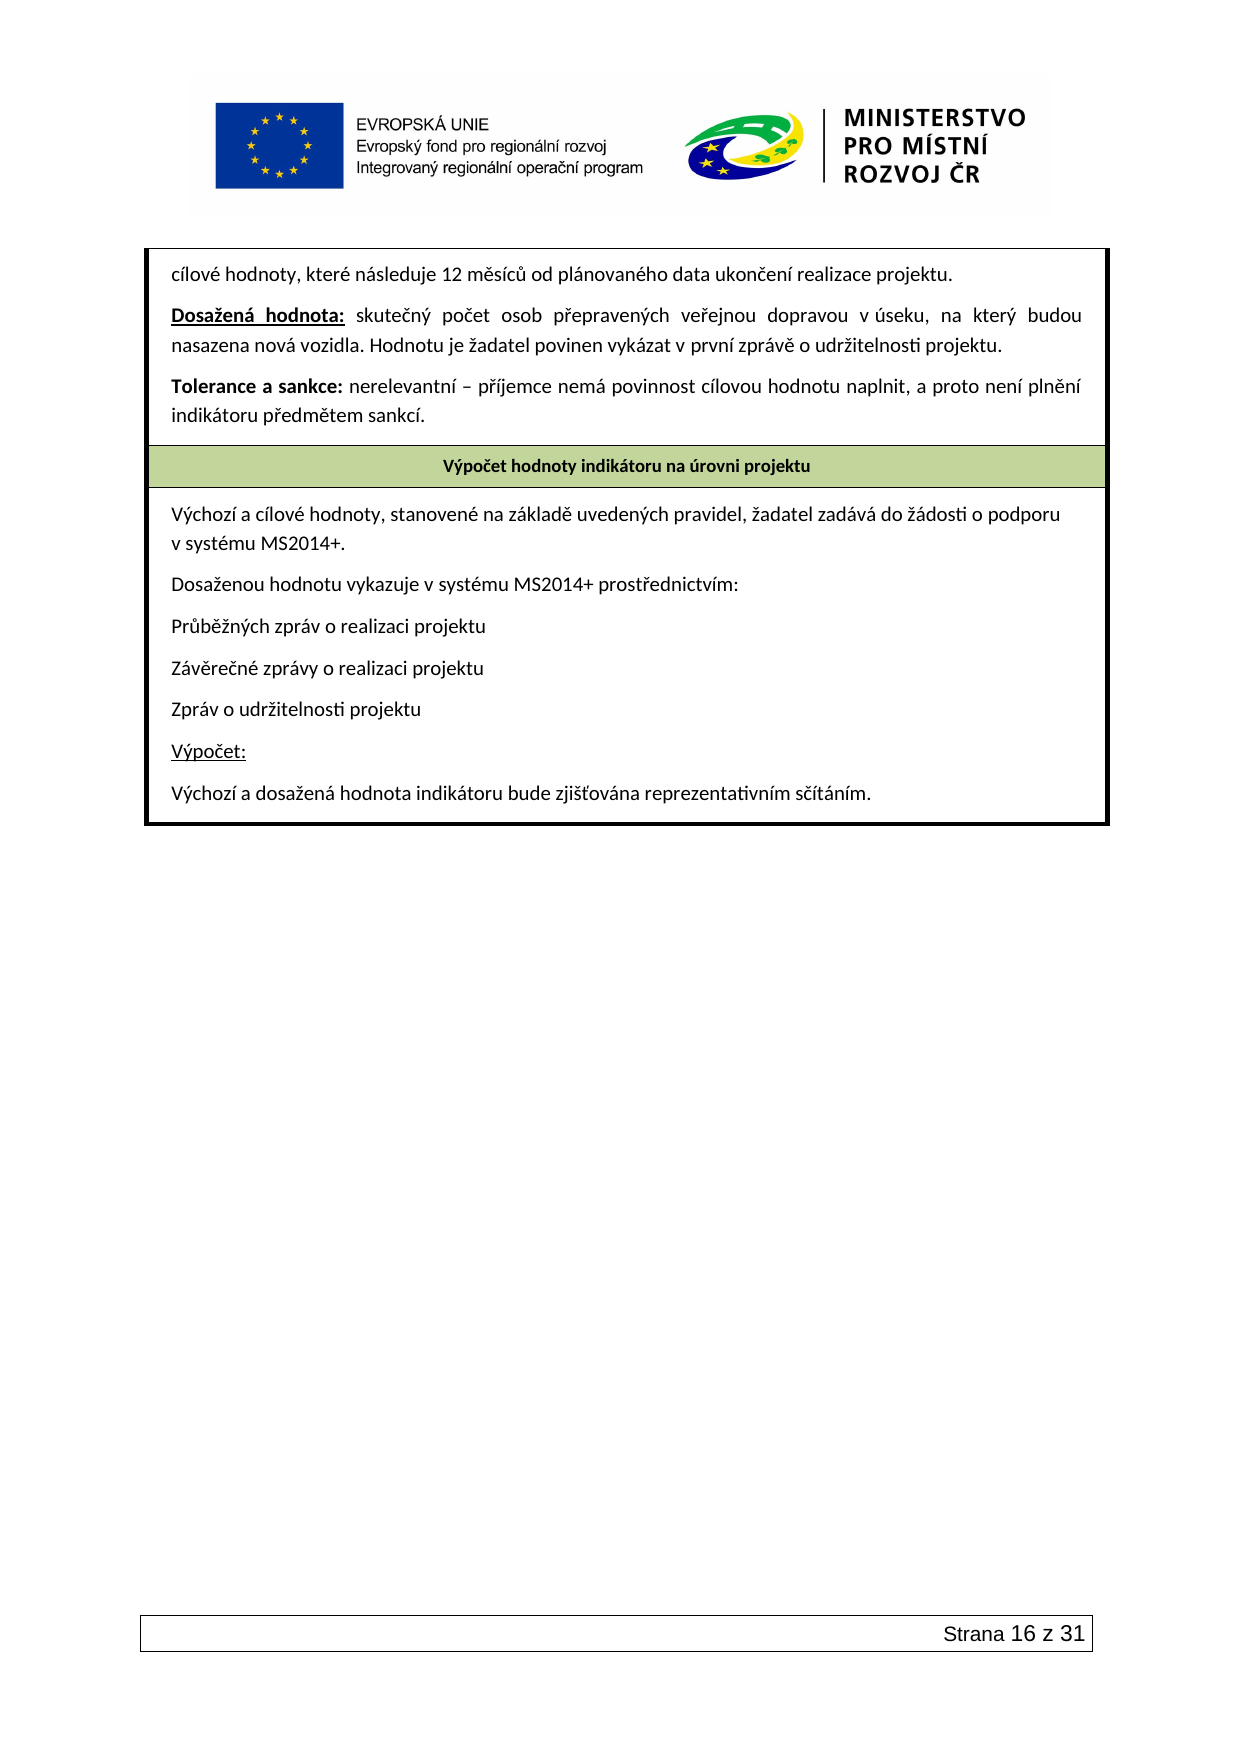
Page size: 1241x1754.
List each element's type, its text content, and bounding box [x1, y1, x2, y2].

table_cell Výchozí a cílové hodnoty, stanovené na základě uvedených pravidel, žadatel zadává do žádosti o podporu v systému MS2014+. Dosaženou hodnotu vykazuje v systému MS2014+ prostřednictvím: Průběžných zpráv o realizaci projektu Závěrečné zprávy o realizaci projektu Zpráv o udržitelnosti projektu Výpočet: Výchozí a dosažená hodnota indikátoru bude zjišťována reprezentativním sčítáním. [149, 488, 1105, 822]
table_cell Výpočet hodnoty indikátoru na úrovni projektu [149, 446, 1105, 487]
picture [187, 73, 1053, 217]
